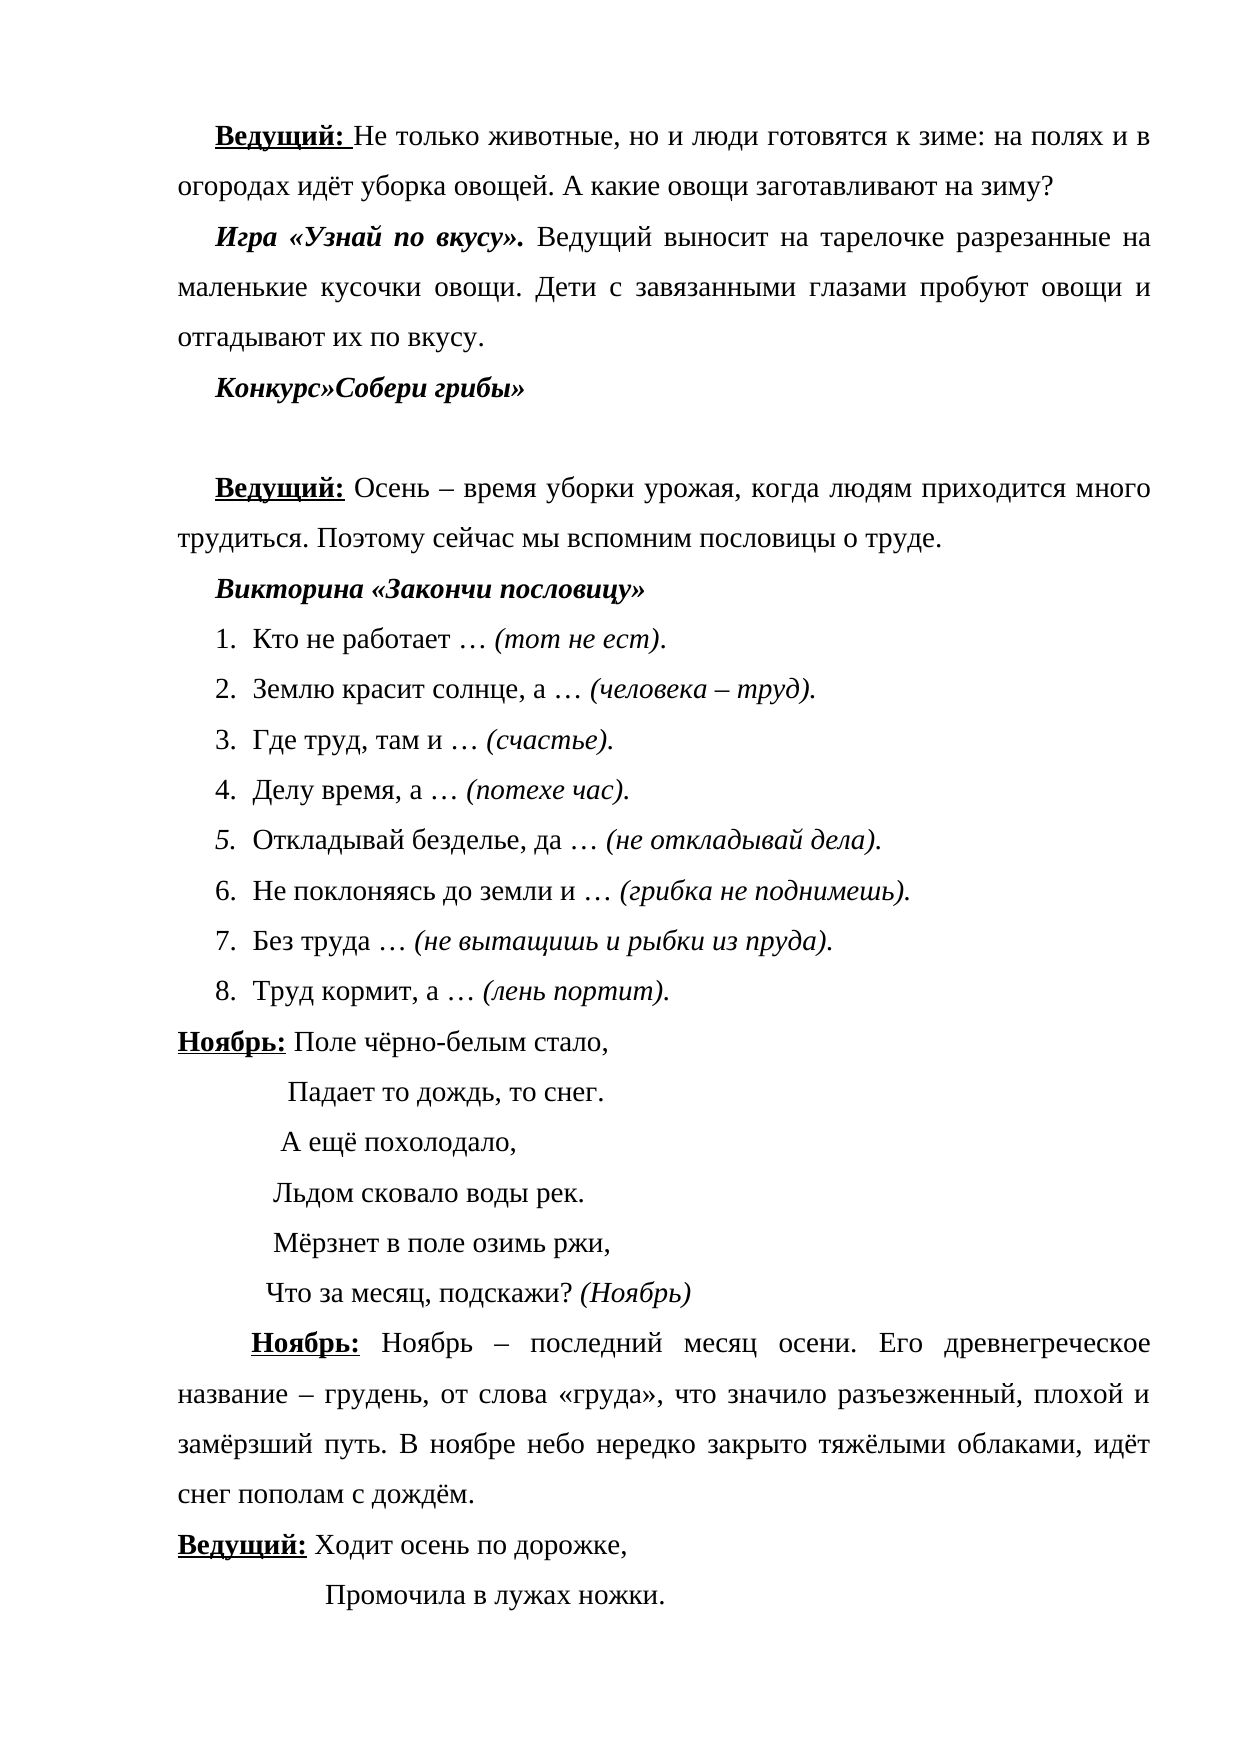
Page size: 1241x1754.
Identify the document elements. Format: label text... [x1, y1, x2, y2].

text Падает то дождь, то снег. [177, 1074, 1152, 1108]
text Ведущий: Осень – время уборки урожая, когда людям приходится много трудиться. Поэтому сейчас мы вспомним пословицы о труде. [177, 470, 1152, 554]
text Мёрзнет в поле озимь ржи, [251, 1225, 1152, 1258]
text Ноябрь: Поле чёрно-белым стало, [177, 1024, 1152, 1057]
list Не поклоняясь до земли и … (грибка не поднимешь). [215, 873, 1152, 906]
list Кто не работает … (тот не ест). [215, 621, 1152, 655]
text Промочила в лужах ножки. [251, 1577, 1152, 1611]
text Ведущий: Не только животные, но и люди готовятся к зиме: на полях и в огородах идёт уборка овощей. А какие овощи заготавливают на зиму? [177, 118, 1152, 202]
list Где труд, там и … (счастье). [215, 722, 1152, 755]
list Делу время, а … (потехе час). [215, 772, 1152, 806]
list Землю красит солнце, а … (человека – труд). [215, 672, 1152, 705]
text Льдом сковало воды рек. [177, 1175, 1152, 1208]
text Конкурс»Собери грибы» [177, 370, 1152, 403]
text А ещё похолодало, [177, 1124, 1152, 1158]
list Труд кормит, а … (лень портит). [215, 973, 1152, 1007]
text Что за месяц, подскажи? (Ноябрь) [177, 1275, 1152, 1309]
text Игра «Узнай по вкусу». Ведущий выносит на тарелочке разрезанные на маленькие кусочки овощи. Дети с завязанными глазами пробуют овощи и отгадывают их по вкусу. [177, 219, 1152, 353]
list Откладывай безделье, да … (не откладывай дела). [215, 822, 1152, 856]
text Ведущий: Ходит осень по дорожке, [177, 1527, 1152, 1560]
list Без труда … (не вытащишь и рыбки из пруда). [215, 923, 1152, 957]
text Викторина «Закончи пословицу» [177, 571, 1152, 604]
text Ноябрь: Ноябрь – последний месяц осени. Его древнегреческое название – грудень, от слова «груда», что значило разъезженный, плохой и замёрзший путь. В ноябре небо нередко закрыто тяжёлыми облаками, идёт снег пополам с дождём. [177, 1326, 1152, 1510]
